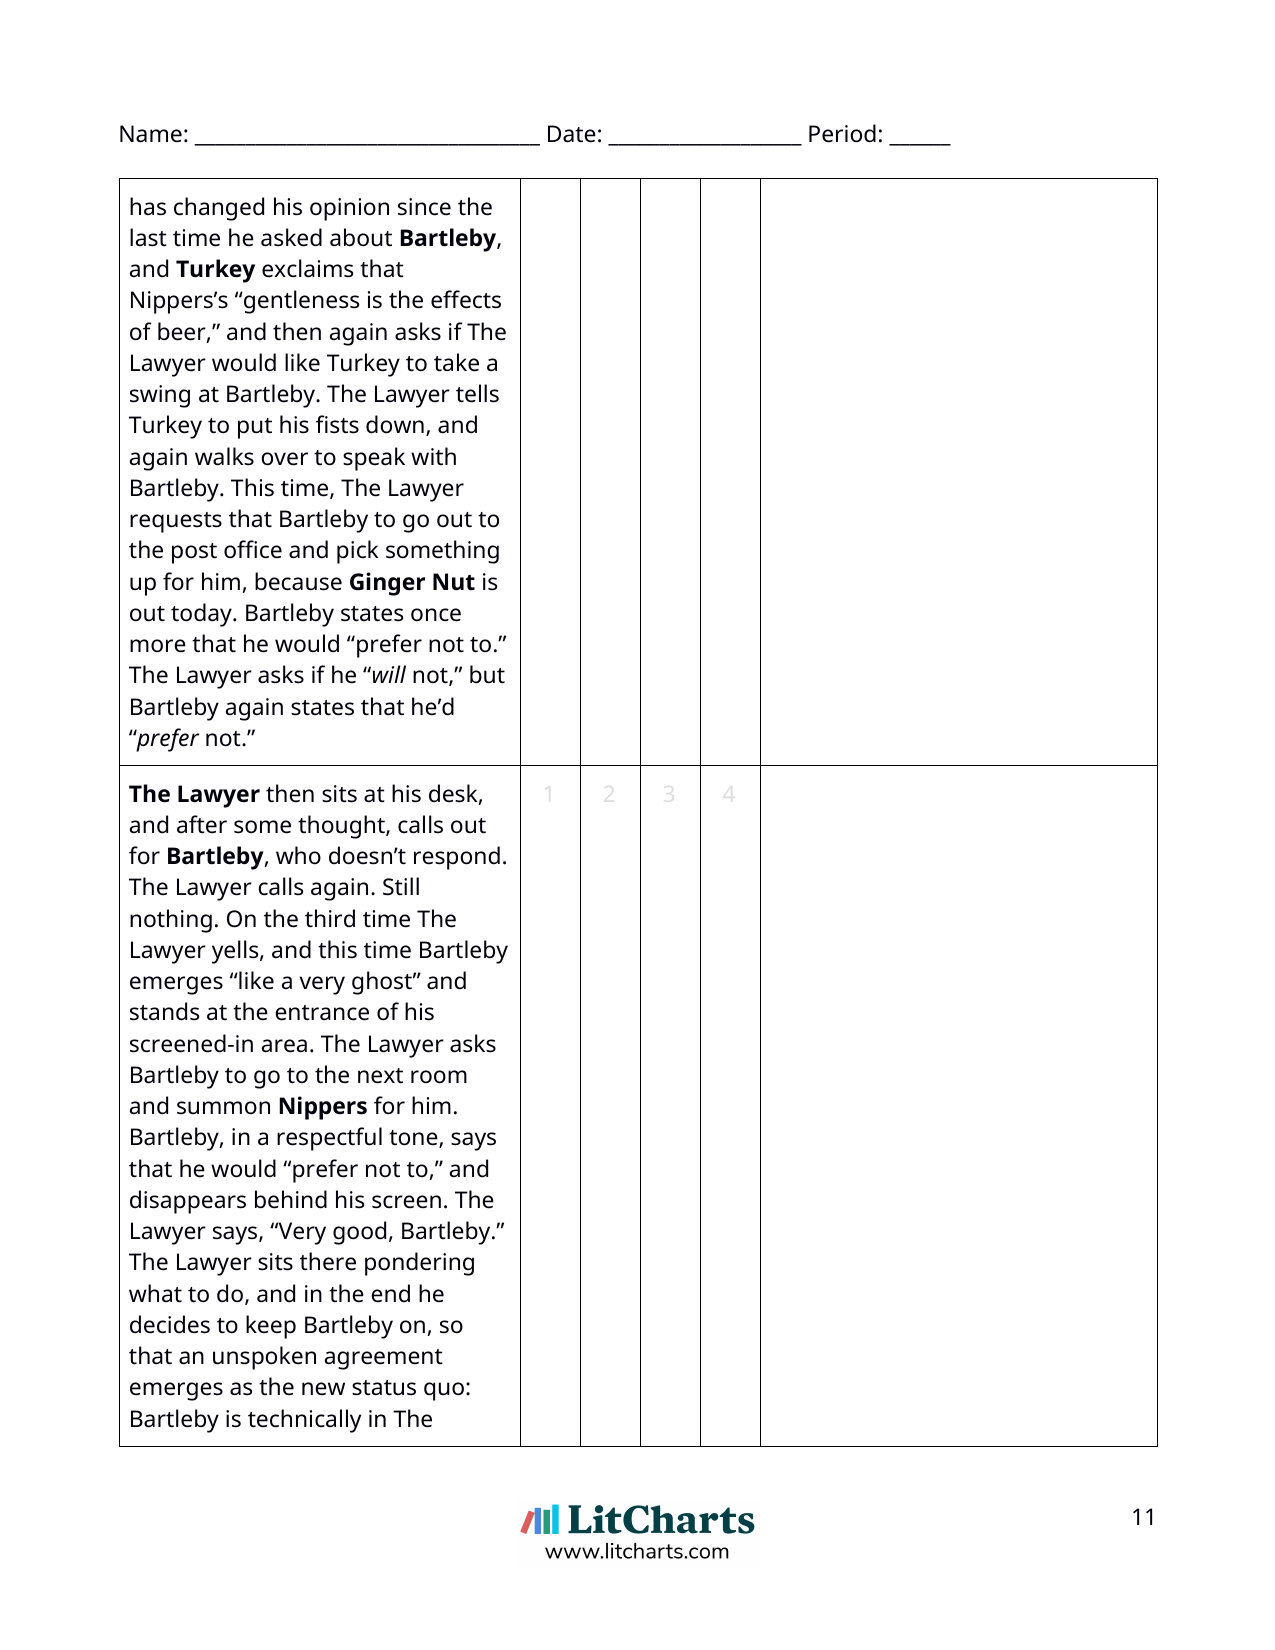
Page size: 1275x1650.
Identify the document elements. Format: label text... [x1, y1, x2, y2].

picture [514, 1498, 761, 1567]
table_cell [761, 179, 1157, 765]
table_cell 3 [641, 179, 700, 765]
table_cell 1 [521, 766, 580, 1446]
table_cell 2 [581, 766, 640, 1446]
table_cell 4 [701, 766, 760, 1446]
table_cell 1 [521, 179, 580, 765]
table_cell [761, 766, 1157, 1446]
table_cell 4 [701, 179, 760, 765]
table_cell 3 [641, 766, 700, 1446]
table_cell 2 [581, 179, 640, 765]
